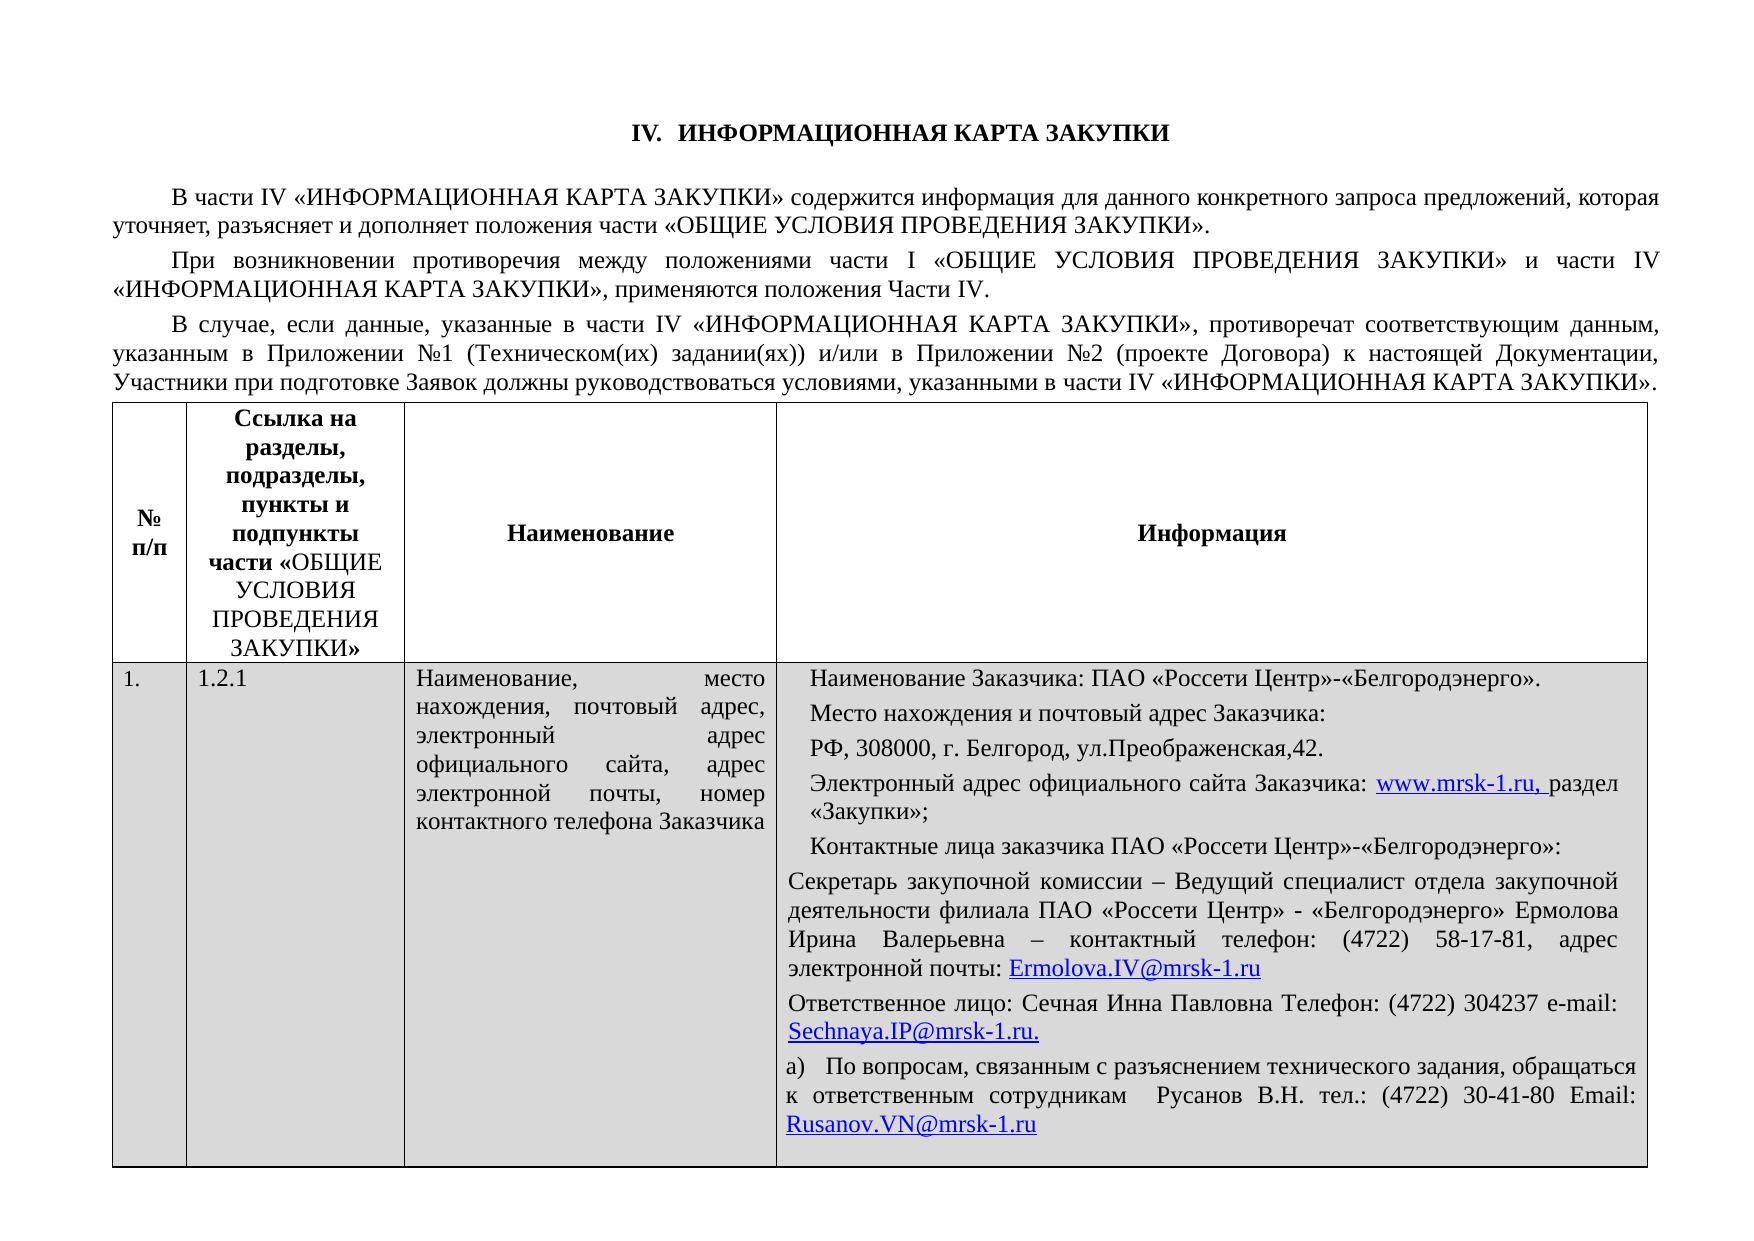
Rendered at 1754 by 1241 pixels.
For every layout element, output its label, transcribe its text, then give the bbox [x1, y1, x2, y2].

table_header № п/п [113, 403, 186, 662]
table_header Наименование [405, 403, 776, 662]
table_cell Наименование, место нахождения, почтовый адрес, электронный адрес официального сайта, адрес электронной почты, номер контактного телефона Заказчика [405, 663, 776, 1166]
table_cell Наименование Заказчика: ПАО «Россети Центр»-«Белгородэнерго». Место нахождения и почтовый адрес Заказчика: РФ, 308000, г. Белгород, ул.Преображенская,42. Электронный адрес официального сайта Заказчика: www.mrsk-1.ru, раздел «Закупки»; Контактные лица заказчика ПАО «Россети Центр»-«Белгородэнерго»: Секретарь закупочной комиссии – Ведущий специалист отдела закупочной деятельности филиала ПАО «Россети Центр» - «Белгородэнерго» Ермолова Ирина Валерьевна – контактный телефон: (4722) 58-17-81, адрес электронной почты: Ermolova.IV@mrsk-1.ru Ответственное лицо: Сечная Инна Павловна Телефон: (4722) 304237 e-mail: Sechnaya.IP@mrsk-1.ru. По вопросам, связанным с разъяснением технического задания, обращаться к ответственным сотрудникам Русанов В.Н. тел.: (4722) 30-41-80 Email: Rusanov.VN@mrsk-1.ru [777, 663, 1647, 1166]
table_header Ссылка на разделы, подразделы, пункты и подпункты части «ОБЩИЕ УСЛОВИЯ ПРОВЕДЕНИЯ ЗАКУПКИ» [187, 403, 404, 662]
text В случае, если данные, указанные в части IV «ИНФОРМАЦИОННАЯ КАРТА ЗАКУПКИ», противоречат соответствующим данным, указанным в Приложении №1 (Техническом(их) задании(ях)) и/или в Приложении №2 (проекте Договора) к настоящей Документации, Участники при подготовке Заявок должны руководствоваться условиями, указанными в части IV «ИНФОРМАЦИОННАЯ КАРТА ЗАКУПКИ». [112, 309, 1660, 396]
text В части IV «ИНФОРМАЦИОННАЯ КАРТА ЗАКУПКИ» содержится информация для данного конкретного запроса предложений, которая уточняет, разъясняет и дополняет положения части «ОБЩИЕ УСЛОВИЯ ПРОВЕДЕНИЯ ЗАКУПКИ». [112, 182, 1660, 239]
text При возникновении противоречия между положениями части I «ОБЩИЕ УСЛОВИЯ ПРОВЕДЕНИЯ ЗАКУПКИ» и части IV «ИНФОРМАЦИОННАЯ КАРТА ЗАКУПКИ», применяются положения Части IV. [112, 246, 1660, 303]
table_cell 1.2.1 [187, 663, 404, 1166]
table_cell [113, 663, 186, 1166]
table_header Информация [777, 403, 1647, 662]
subtitle ИНФОРМАЦИОННАЯ КАРТА ЗАКУПКИ [112, 118, 1660, 147]
